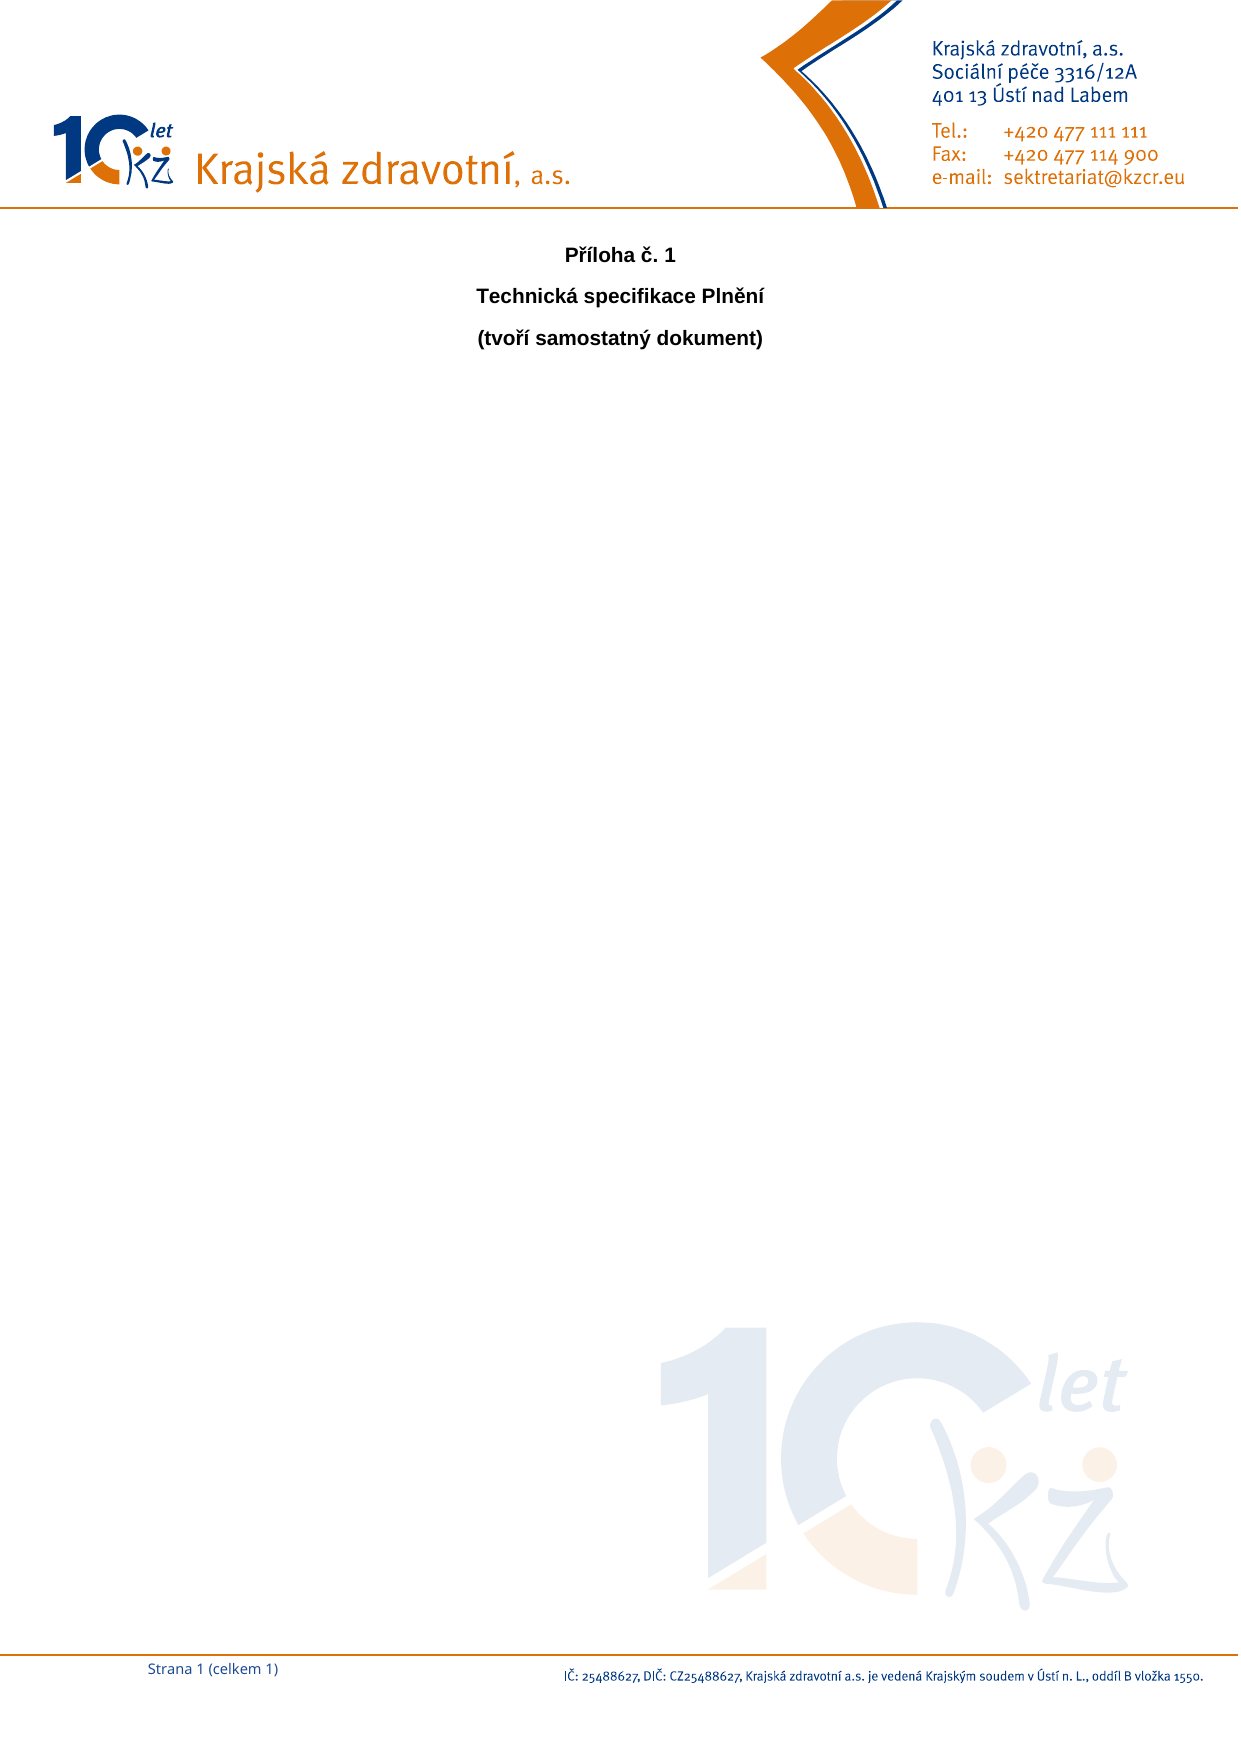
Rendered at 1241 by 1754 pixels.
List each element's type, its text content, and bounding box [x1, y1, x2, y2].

text (tvoří samostatný dokument) [148, 322, 1092, 351]
text Technická specifikace Plnění [148, 281, 1092, 310]
text Příloha č. 1 [148, 239, 1092, 268]
